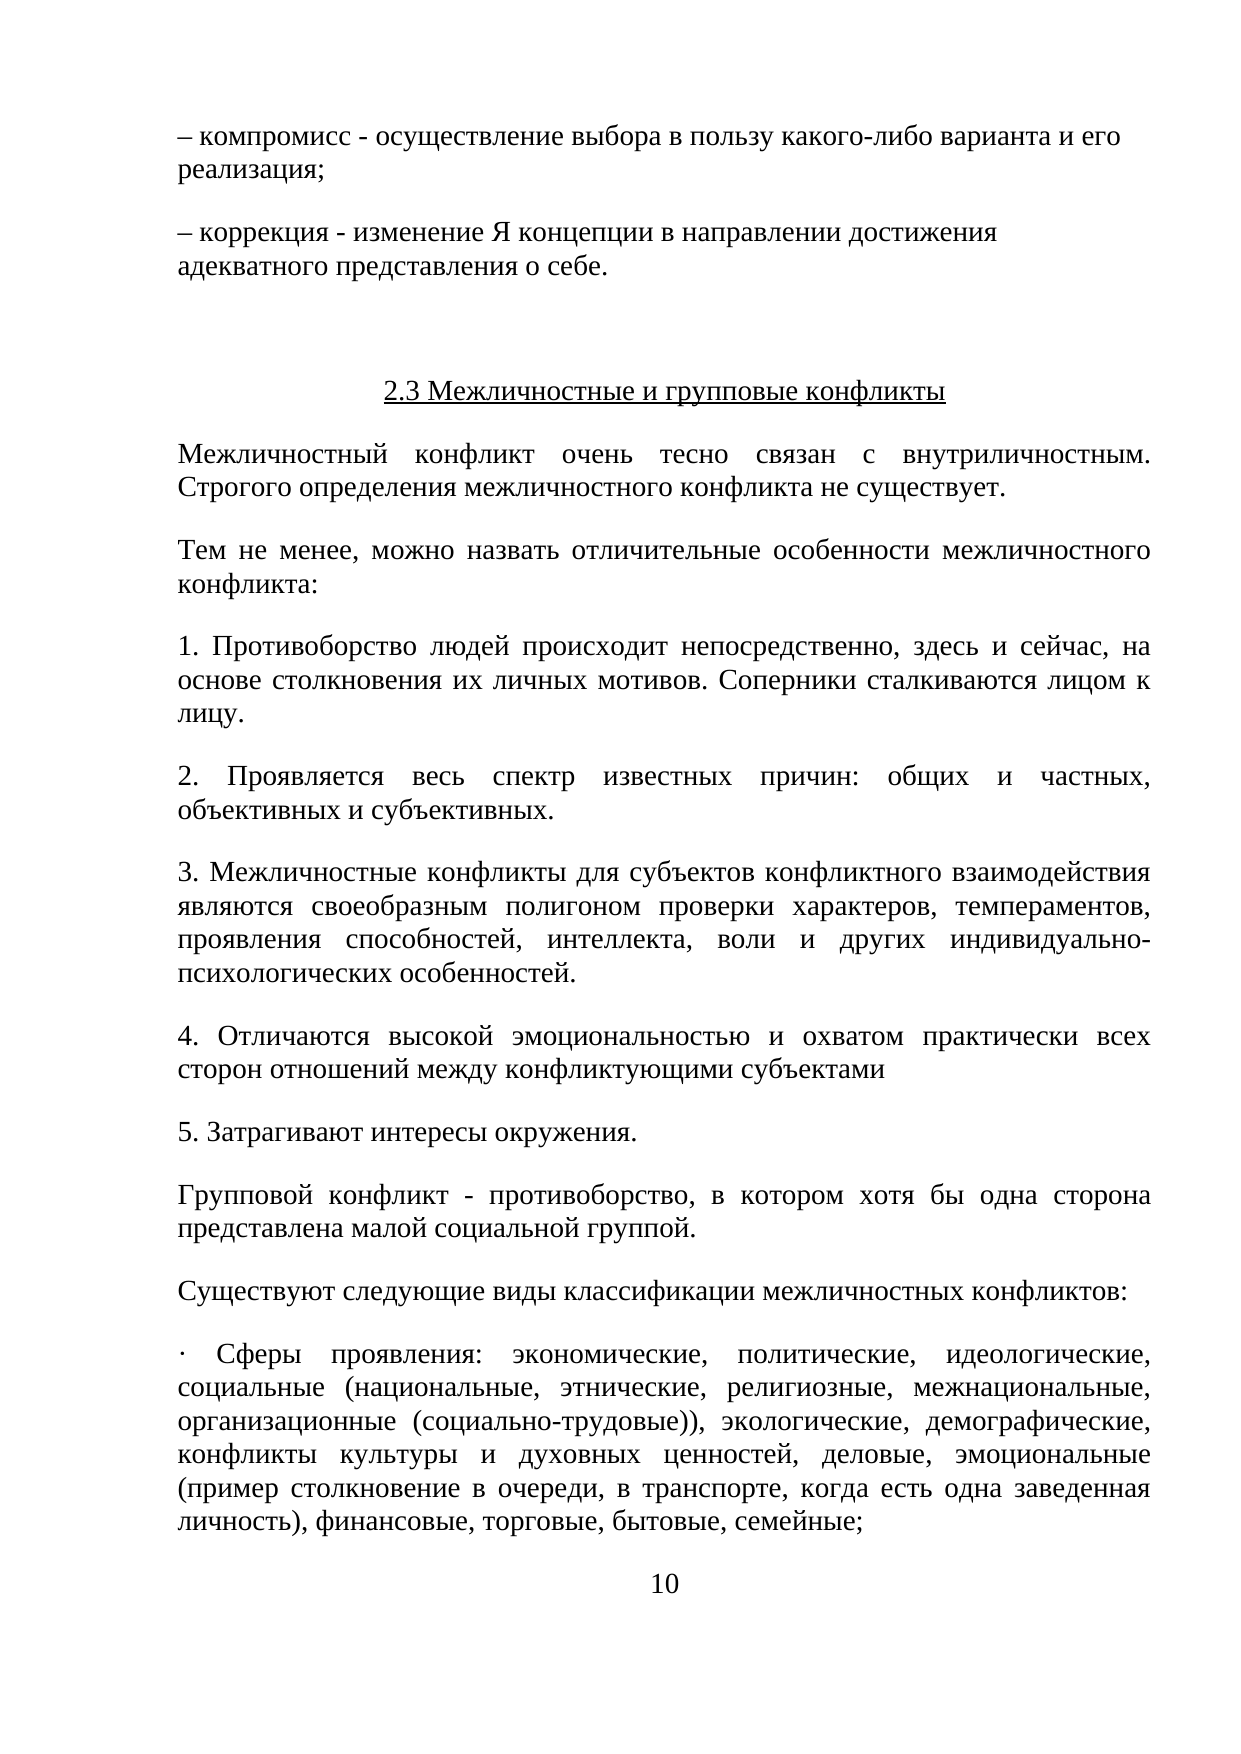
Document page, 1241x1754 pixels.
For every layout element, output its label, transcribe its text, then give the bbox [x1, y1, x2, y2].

text – коррекция - изменение Я концепции в направлении достижения адекватного представления о себе. [177, 214, 1152, 281]
text Межличностный конфликт очень тесно связан с внутриличностным. Строгого определения межличностного конфликта не существует. [177, 436, 1152, 503]
text Существуют следующие виды классификации межличностных конфликтов: [177, 1273, 1152, 1307]
text – компромисс - осуществление выбора в пользу какого-либо варианта и его реализация; [177, 118, 1152, 185]
text · Сферы проявления: экономические, политические, идеологические, социальные (национальные, этнические, религиозные, межнациональные, организационные (социально-трудовые)), экологические, демографические, конфликты культуры и духовных ценностей, деловые, эмоциональные (пример столкновение в очереди, в транспорте, когда есть одна заведенная личность), финансовые, торговые, бытовые, семейные; [177, 1336, 1152, 1537]
text 5. Затрагивают интересы окружения. [177, 1114, 1152, 1148]
text 1. Противоборство людей происходит непосредственно, здесь и сейчас, на основе столкновения их личных мотивов. Соперники сталкиваются лицом к лицу. [177, 628, 1152, 729]
text Групповой конфликт - противоборство, в котором хотя бы одна сторона представлена малой социальной группой. [177, 1177, 1152, 1244]
text 3. Межличностные конфликты для субъектов конфликтного взаимодействия являются своеобразным полигоном проверки характеров, темпераментов, проявления способностей, интеллекта, воли и других индивидуально-психологических особенностей. [177, 854, 1152, 989]
text Тем не менее, можно назвать отличительные особенности межличностного конфликта: [177, 532, 1152, 599]
text 2.3 Межличностные и групповые конфликты [177, 373, 1152, 407]
text 10 [177, 1566, 1152, 1600]
text 4. Отличаются высокой эмоциональностью и охватом практически всех сторон отношений между конфликтующими субъектами [177, 1018, 1152, 1085]
text 2. Проявляется весь спектр известных причин: общих и частных, объективных и субъективных. [177, 758, 1152, 825]
